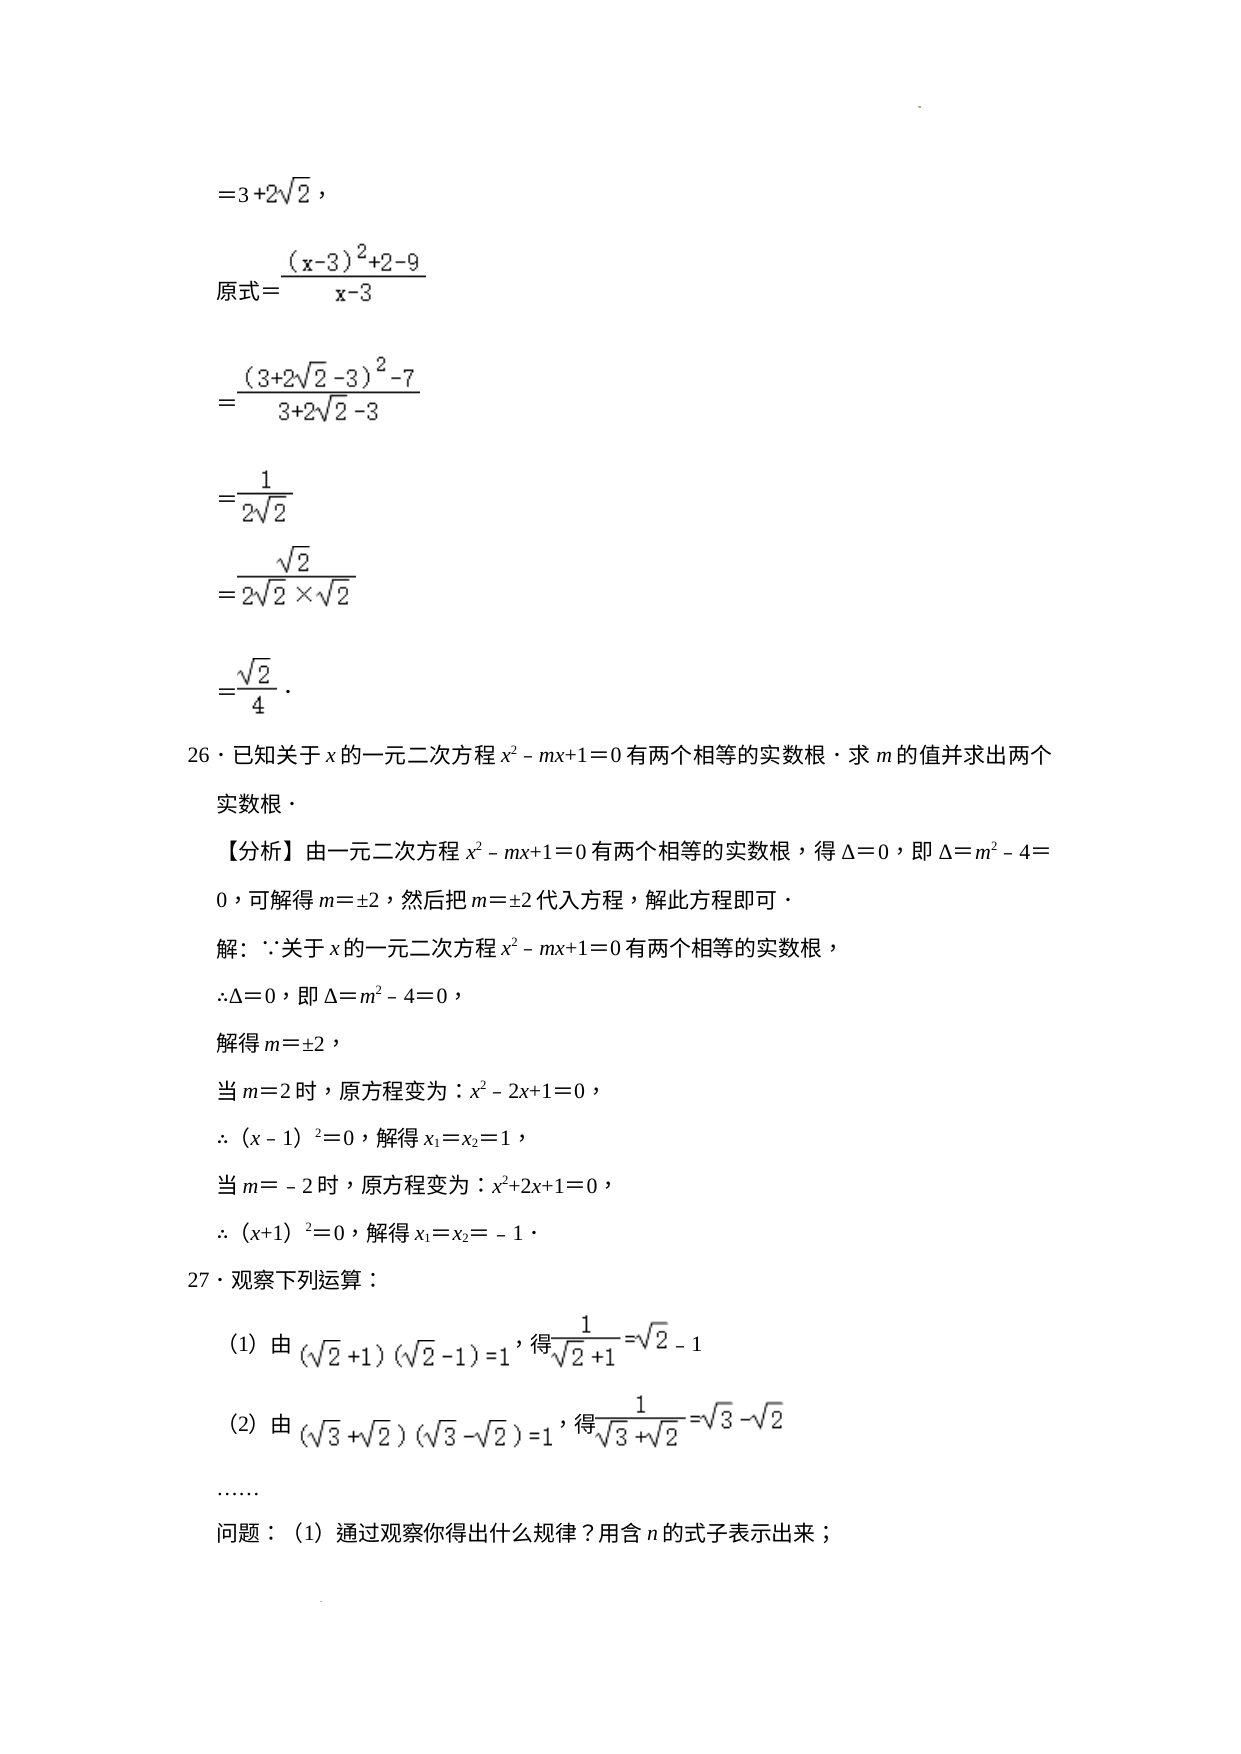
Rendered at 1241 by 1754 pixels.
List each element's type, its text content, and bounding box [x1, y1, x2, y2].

text （1）由，得﹣1 [216, 1311, 1053, 1376]
text ＝ [216, 467, 1053, 532]
text 当m＝﹣2时，原方程变为：x2+2x+1＝0， [216, 1169, 1053, 1202]
picture [237, 658, 277, 717]
picture [237, 354, 420, 425]
picture [551, 1311, 670, 1369]
text ∴Δ＝0，即Δ＝m2﹣4＝0， [216, 979, 1053, 1012]
picture [595, 1391, 785, 1449]
text 【分析】由一元二次方程x2﹣mx+1＝0有两个相等的实数根，得Δ＝0，即Δ＝m2﹣4＝0，可解得m＝±2，然后把m＝±2代入方程，解此方程即可． [216, 835, 1053, 916]
picture [292, 1340, 509, 1369]
text ＝3， [216, 162, 1053, 227]
text 解得m＝±2， [216, 1027, 1053, 1059]
picture [237, 466, 293, 525]
text 解：∵关于x的一元二次方程x2﹣mx+1＝0有两个相等的实数根， [216, 931, 1053, 964]
text 问题：（1）通过观察你得出什么规律？用含n的式子表示出来； [216, 1516, 1053, 1549]
text …… [216, 1471, 1053, 1503]
text 原式＝ [216, 242, 1053, 339]
text ＝ [216, 354, 1053, 452]
text ＝ [216, 547, 1053, 644]
text ∴（x﹣1）2＝0，解得x1＝x2＝1， [216, 1122, 1053, 1154]
text ∴（x+1）2＝0，解得x1＝x2＝﹣1． [216, 1216, 1053, 1249]
text ＝． [216, 659, 1053, 724]
text 27．观察下列运算： [187, 1264, 1053, 1296]
text 26．已知关于x的一元二次方程x2﹣mx+1＝0有两个相等的实数根．求m的值并求出两个实数根． [187, 739, 1053, 820]
picture [237, 546, 356, 608]
picture [248, 177, 312, 206]
picture [281, 241, 426, 306]
picture [292, 1420, 552, 1449]
text 当m＝2时，原方程变为：x2﹣2x+1＝0， [216, 1074, 1053, 1107]
